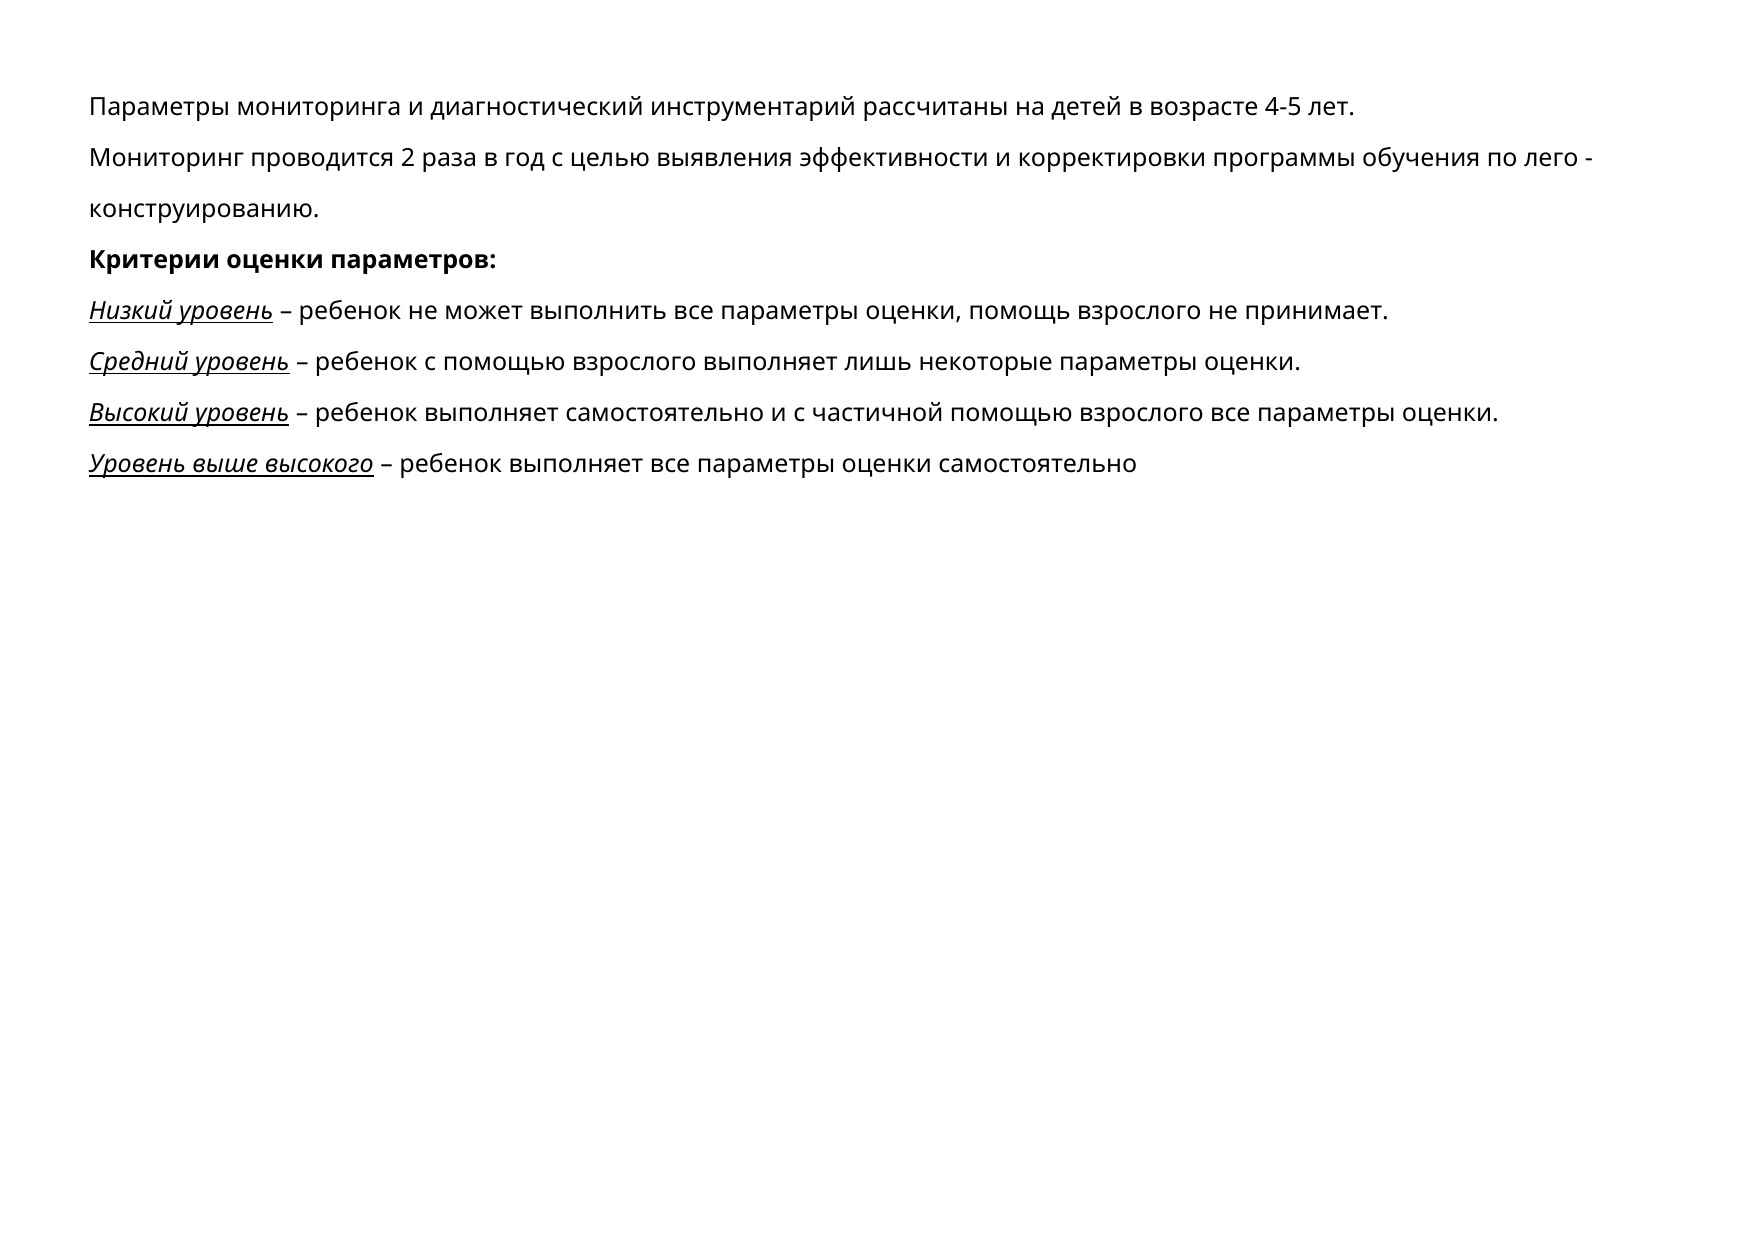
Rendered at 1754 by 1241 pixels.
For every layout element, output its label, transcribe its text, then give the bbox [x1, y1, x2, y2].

text Критерии оценки параметров: [89, 242, 1665, 276]
text Уровень выше высокого – ребенок выполняет все параметры оценки самостоятельно [89, 446, 1665, 480]
text Параметры мониторинга и диагностический инструментарий рассчитаны на детей в возрасте 4-5 лет. [89, 89, 1665, 123]
text Высокий уровень – ребенок выполняет самостоятельно и с частичной помощью взрослого все параметры оценки. [89, 395, 1665, 429]
text Мониторинг проводится 2 раза в год с целью выявления эффективности и корректировки программы обучения по лего - конструированию. [89, 140, 1665, 225]
text Средний уровень – ребенок с помощью взрослого выполняет лишь некоторые параметры оценки. [89, 344, 1665, 378]
text Низкий уровень – ребенок не может выполнить все параметры оценки, помощь взрослого не принимает. [89, 293, 1665, 327]
